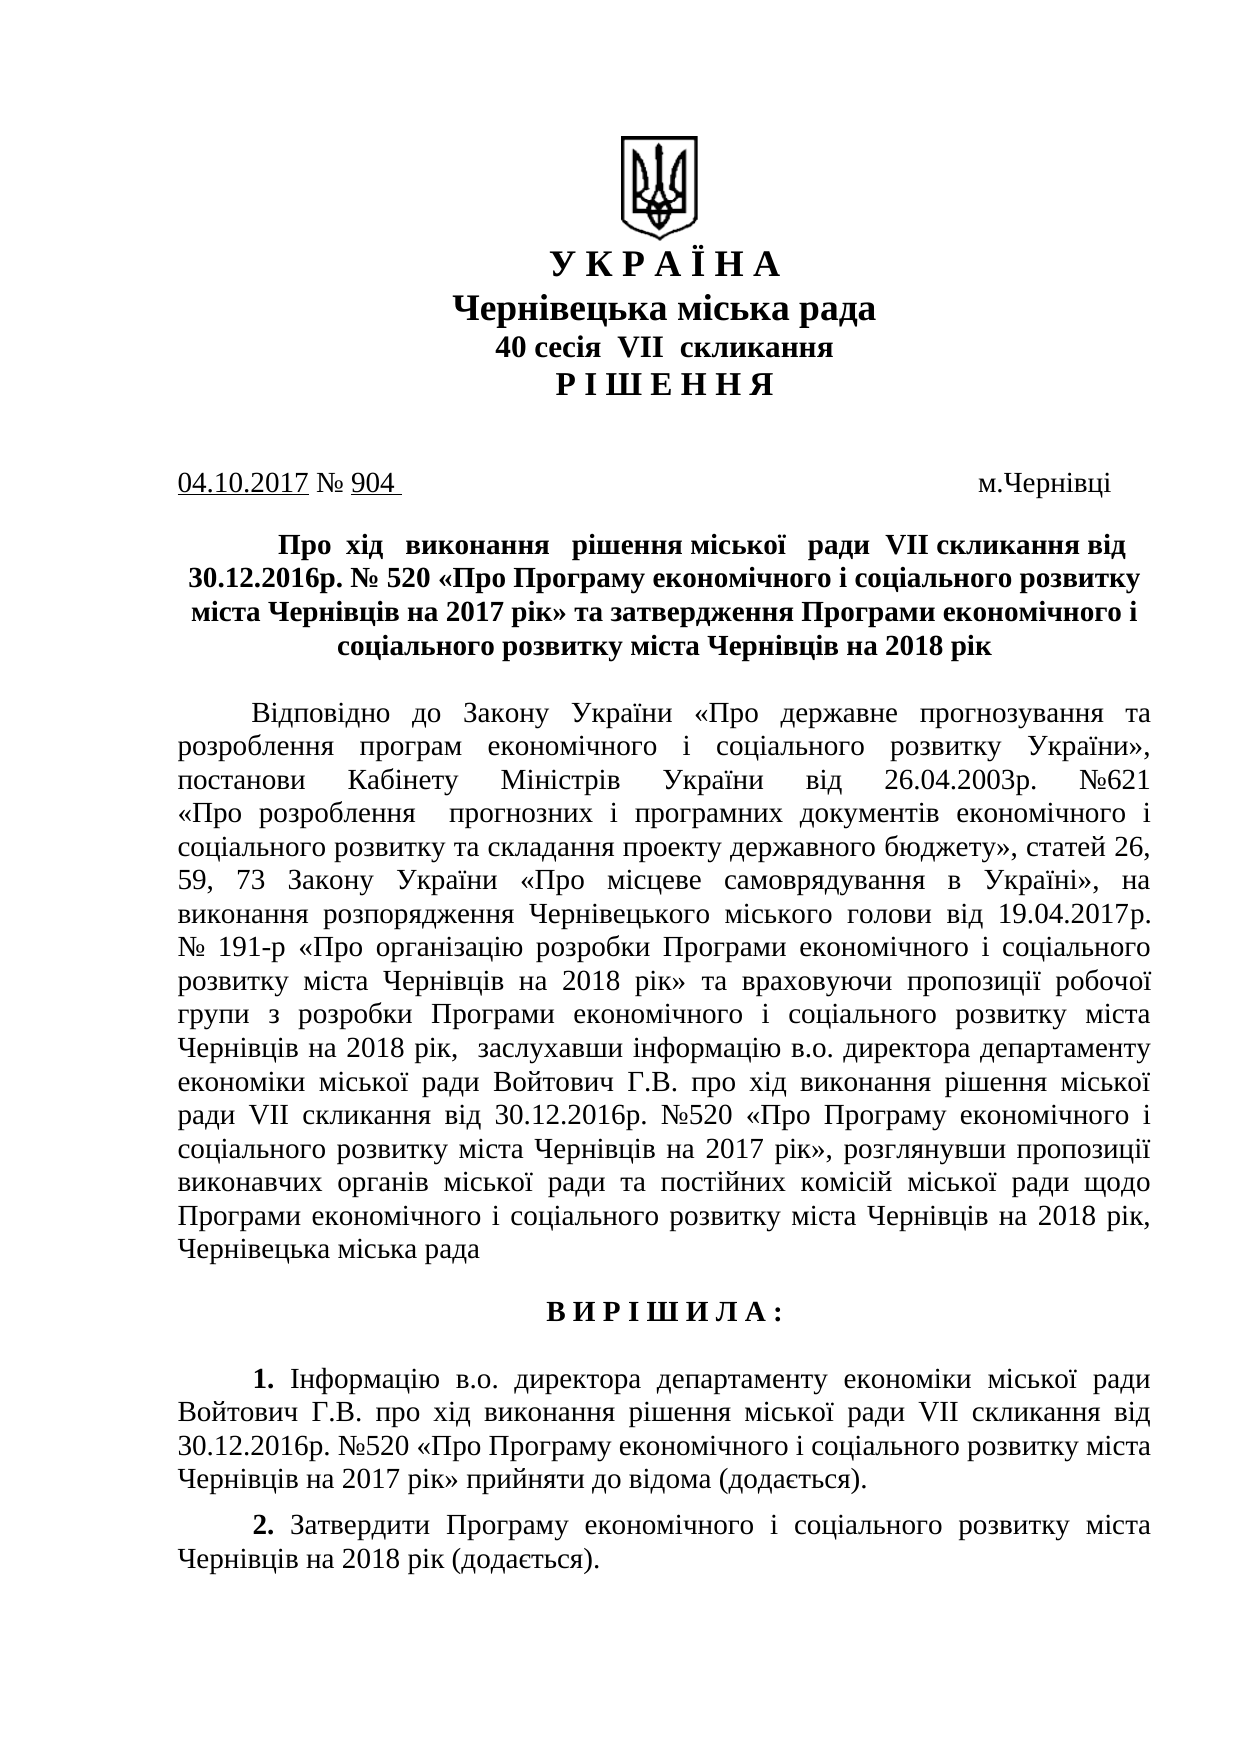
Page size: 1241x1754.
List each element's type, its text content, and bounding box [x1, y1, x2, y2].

text 40 сесія VІІ скликання [177, 328, 1152, 364]
text 04.10.2017 № 904 м.Чернівці [177, 465, 1152, 498]
text Про хід виконання рішення міської ради VІІ скликання від 30.12.2016р. № 520 «Про Програму економічного і соціального розвитку міста Чернівців на 2017 рік» та затвердження Програми економічного і соціального розвитку міста Чернівців на 2018 рік [177, 527, 1152, 661]
text Р І Ш Е Н Н Я [177, 364, 1152, 402]
text В И Р І Ш И Л А : [177, 1294, 1152, 1327]
title Чернівецька міська рада [177, 285, 1152, 328]
text Відповідно до Закону України «Про державне прогнозування та розроблення програм економічного і соціального розвитку України», постанови Кабінету Міністрів України від 26.04.2003р. №621 «Про розроблення прогнозних і програмних документів економічного і соціального розвитку та складання проекту державного бюджету», статей 26, 59, 73 Закону України «Про місцеве самоврядування в Україні», на виконання розпорядження Чернівецького міського голови від 19.04.2017р. № 191-р «Про організацію розробки Програми економічного і соціального розвитку міста Чернівців на 2018 рік» та враховуючи пропозиції робочої групи з розробки Програми економічного і соціального розвитку міста Чернівців на 2018 рік, заслухавши інформацію в.о. директора департаменту економіки міської ради Войтович Г.В. про хід виконання рішення міської ради VІІ скликання від 30.12.2016р. №520 «Про Програму економічного і соціального розвитку міста Чернівців на 2017 рік», розглянувши пропозиції виконавчих органів міської ради та постійних комісій міської ради щодо Програми економічного і соціального розвитку міста Чернівців на 2018 рік, Чернівецька міська рада [177, 695, 1152, 1265]
text У К Р А Ї Н А [177, 118, 1152, 285]
list Інформацію в.о. директора департаменту економіки міської ради Войтович Г.В. про хід виконання рішення міської ради VІІ скликання від 30.12.2016р. №520 «Про Програму економічного і соціального розвитку міста Чернівців на 2017 рік» прийняти до відома (додається). [177, 1361, 1152, 1495]
list Затвердити Програму економічного і соціального розвитку міста Чернівців на 2018 рік (додається). [177, 1507, 1152, 1574]
